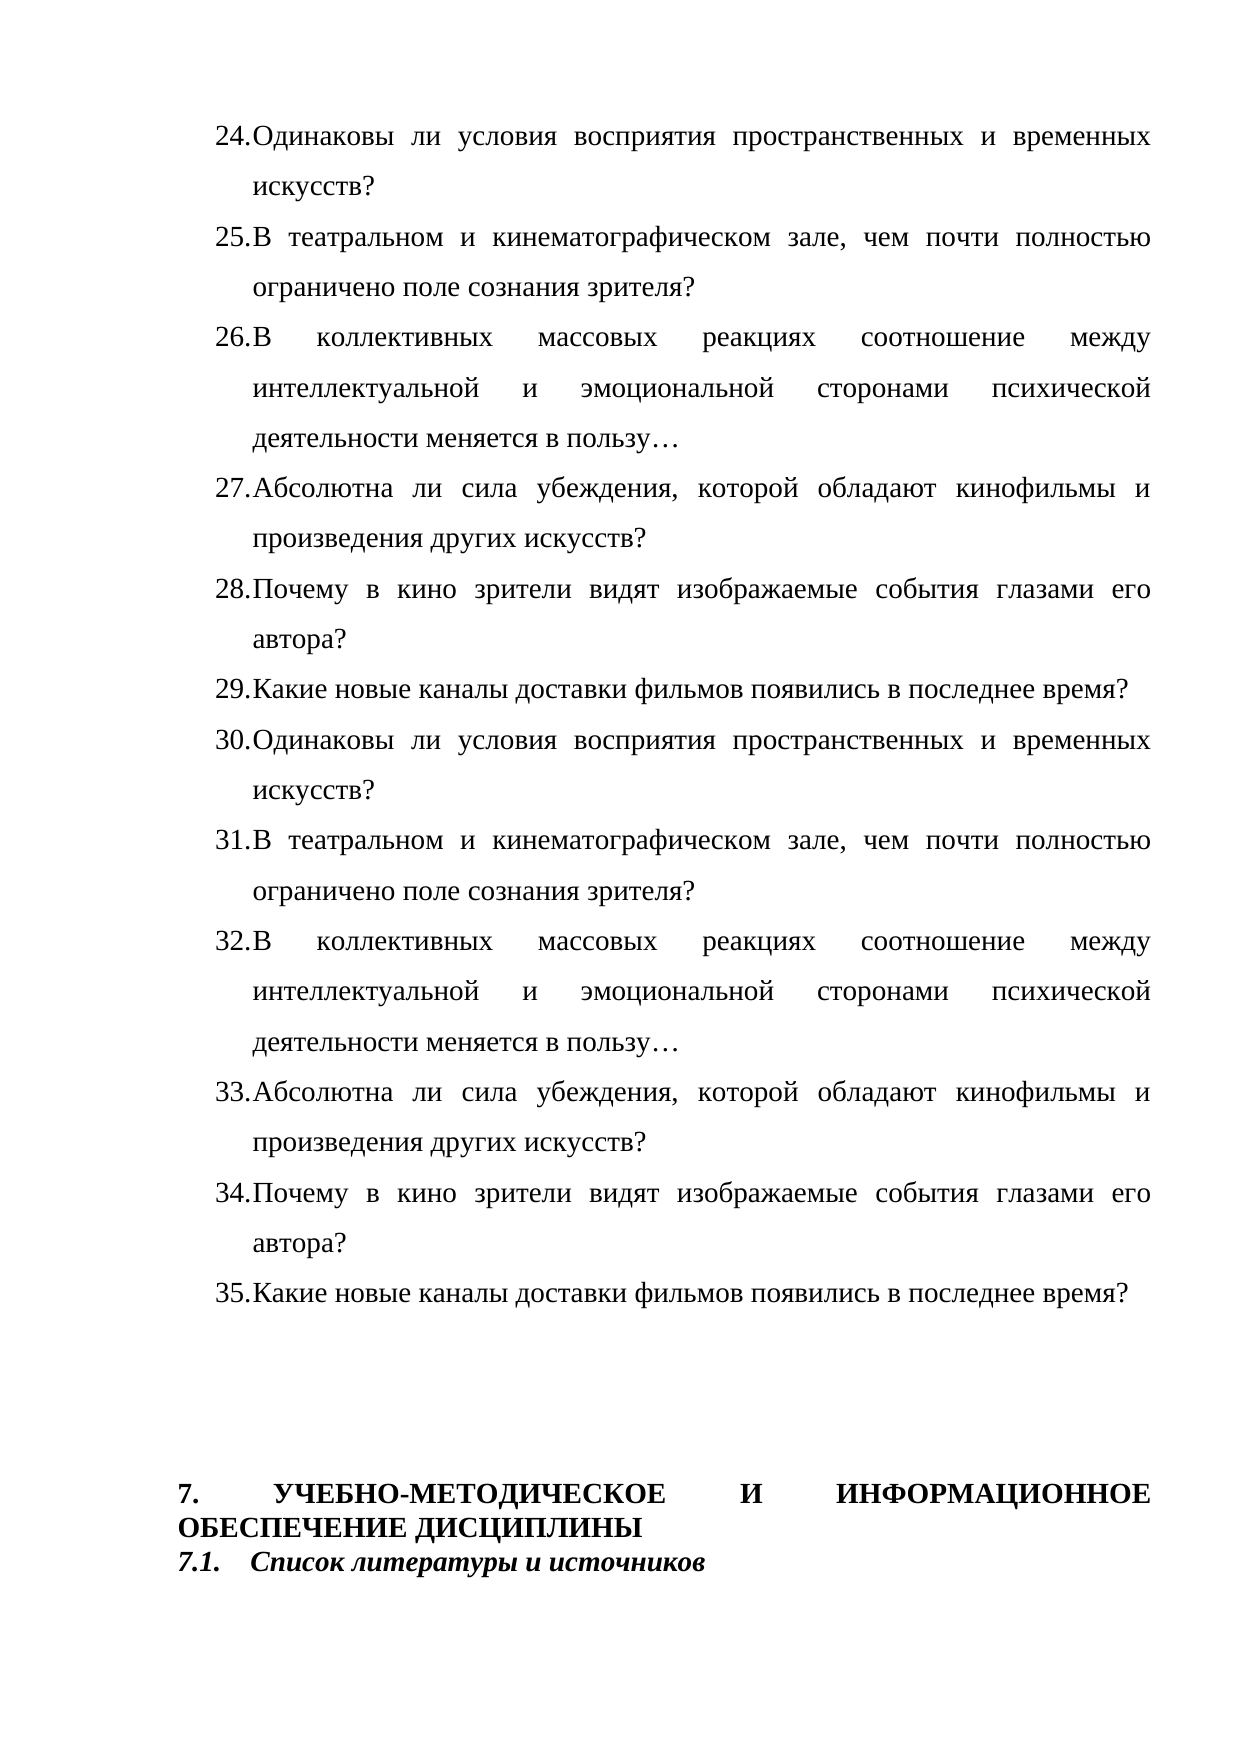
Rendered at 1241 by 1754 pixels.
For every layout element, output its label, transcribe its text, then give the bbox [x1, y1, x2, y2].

list Почему в кино зрители видят изображаемые события глазами его автора? [215, 571, 1152, 655]
list В театральном и кинематографическом зале, чем почти полностью ограничено поле сознания зрителя? [215, 822, 1152, 906]
list Почему в кино зрители видят изображаемые события глазами его автора? [215, 1175, 1152, 1258]
list Абсолютна ли сила убеждения, которой обладают кинофильмы и произведения других искусств? [215, 470, 1152, 554]
list В театральном и кинематографическом зале, чем почти полностью ограничено поле сознания зрителя? [215, 219, 1152, 303]
list Одинаковы ли условия восприятия пространственных и временных искусств? [215, 118, 1152, 202]
list Абсолютна ли сила убеждения, которой обладают кинофильмы и произведения других искусств? [215, 1074, 1152, 1158]
list Одинаковы ли условия восприятия пространственных и временных искусств? [215, 722, 1152, 806]
text 7.1. Список литературы и источников [177, 1544, 1152, 1577]
list Какие новые каналы доставки фильмов появились в последнее время? [215, 672, 1152, 705]
list В коллективных массовых реакциях соотношение между интеллектуальной и эмоциональной сторонами психической деятельности меняется в пользу… [215, 319, 1152, 453]
text 7. УЧЕБНО-МЕТОДИЧЕСКОЕ И ИНФОРМАЦИОННОЕ ОБЕСПЕЧЕНИЕ ДИСЦИПЛИНЫ [177, 1477, 1152, 1544]
list В коллективных массовых реакциях соотношение между интеллектуальной и эмоциональной сторонами психической деятельности меняется в пользу… [215, 923, 1152, 1057]
list Какие новые каналы доставки фильмов появились в последнее время? [215, 1275, 1152, 1309]
